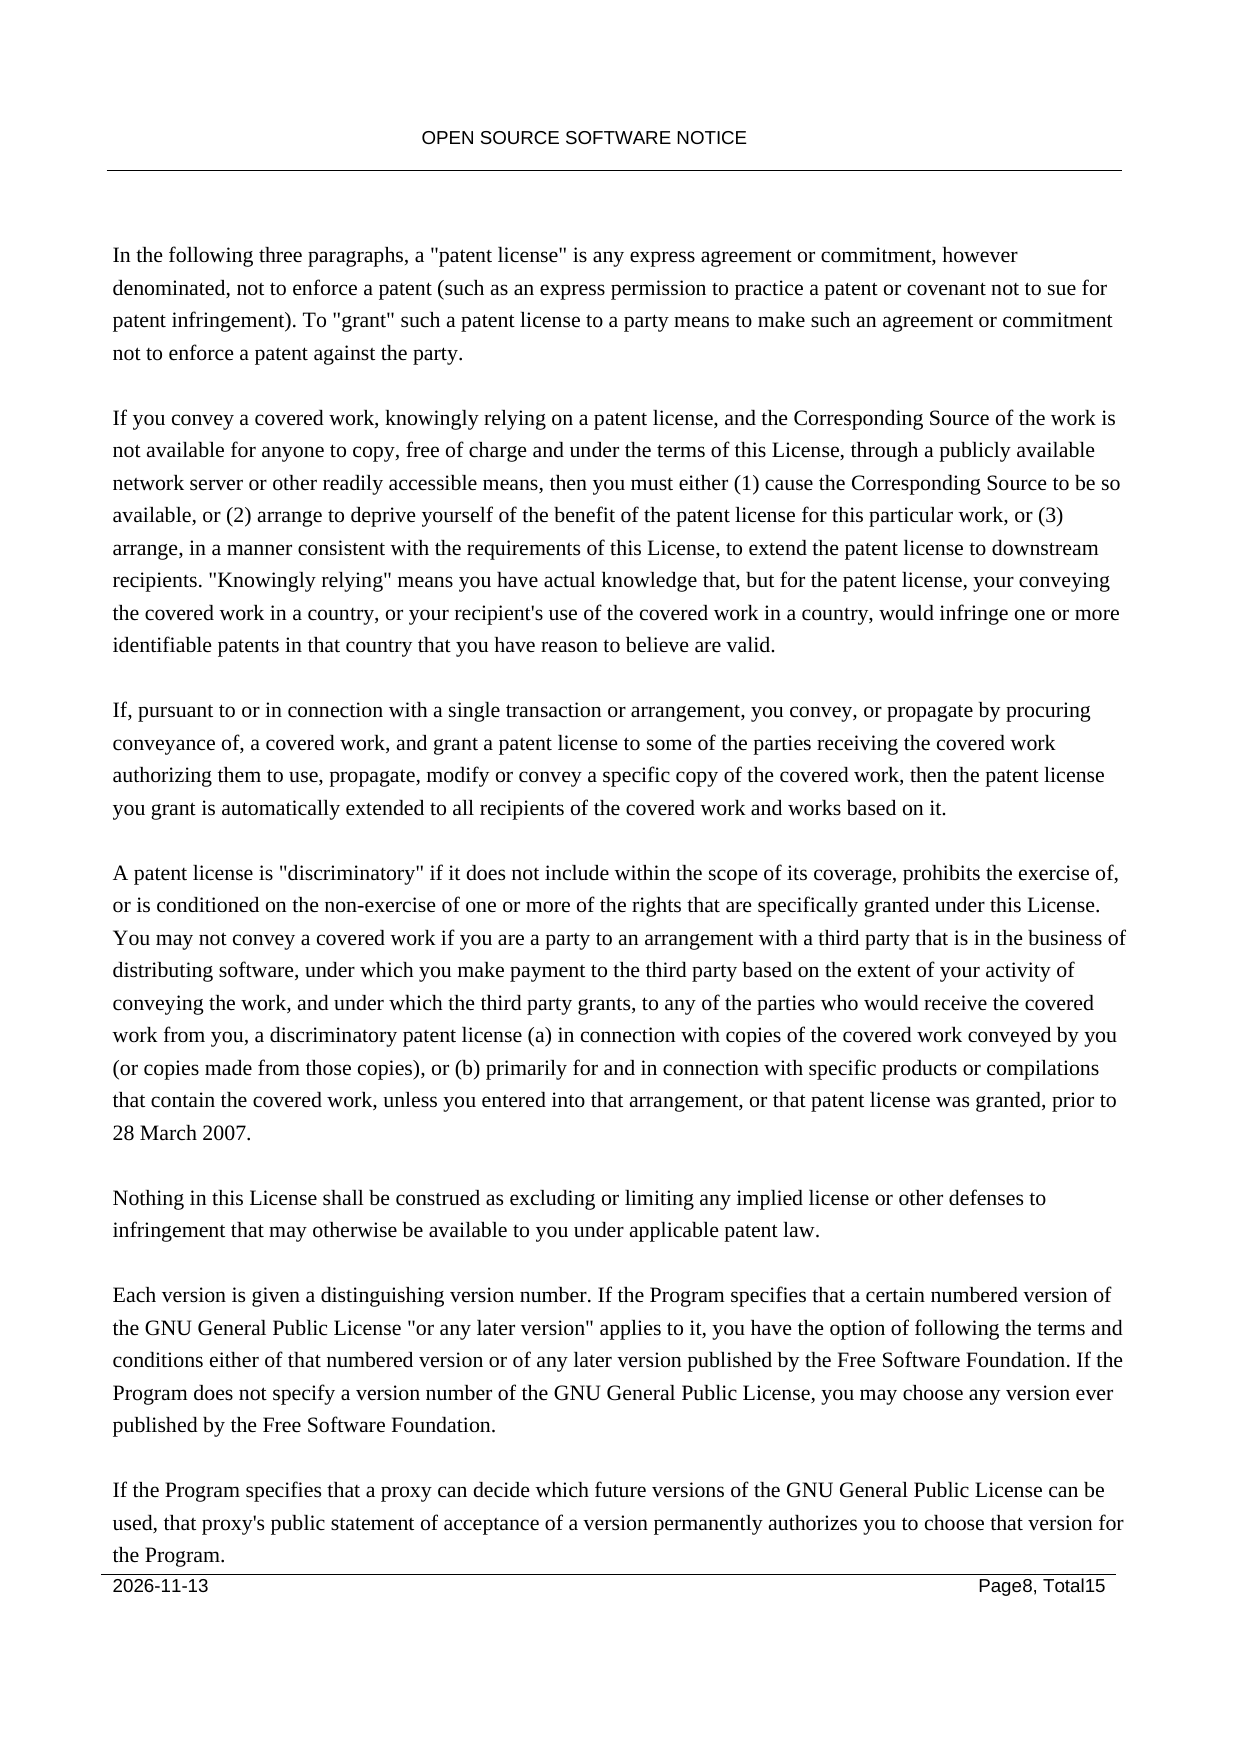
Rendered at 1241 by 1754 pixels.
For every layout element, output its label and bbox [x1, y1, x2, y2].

text [112, 206, 1128, 1571]
